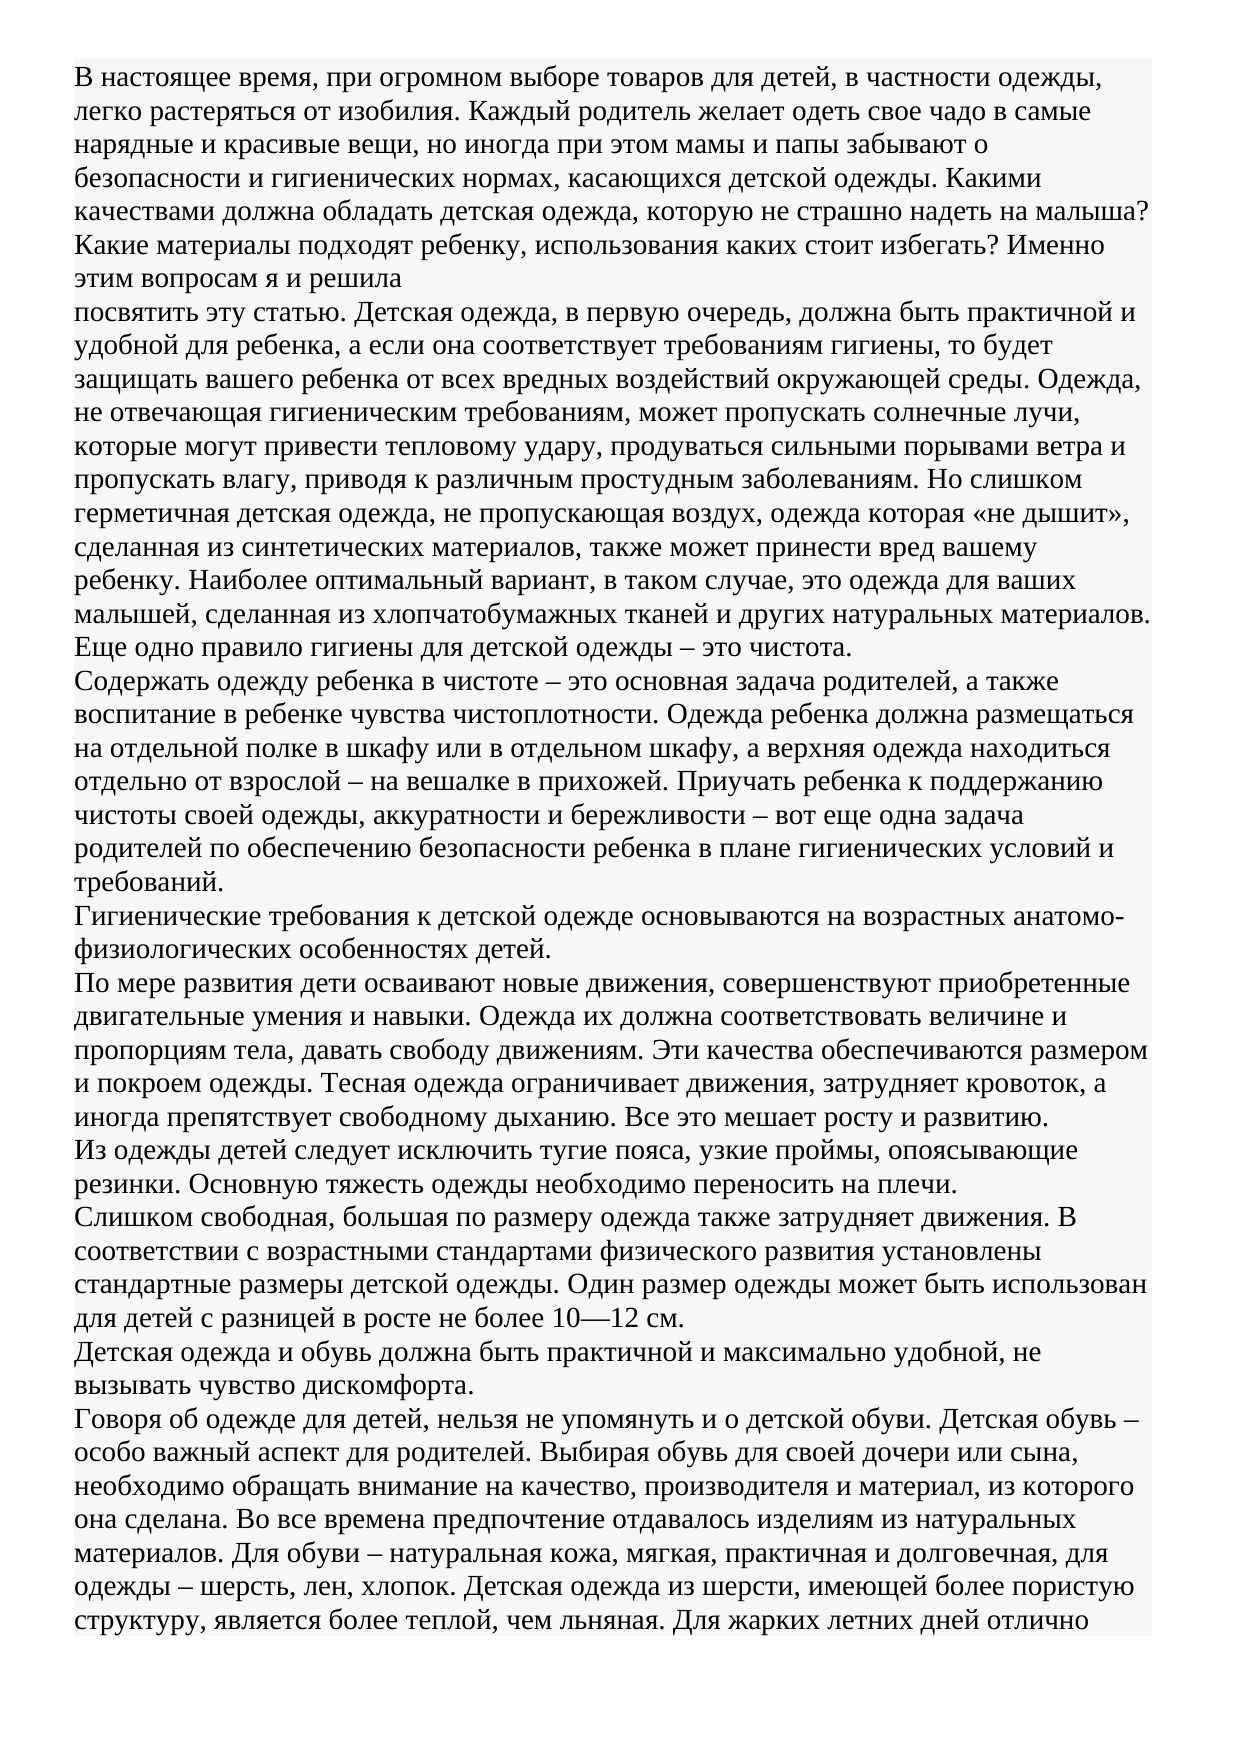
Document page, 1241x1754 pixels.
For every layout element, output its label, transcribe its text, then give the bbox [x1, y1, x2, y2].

text Гигиенические требования к детской одежде основываются на возрастных анатомо-физиологических особенностях детей. [74, 898, 1152, 965]
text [74, 1401, 1152, 1636]
text Еще одно правило гигиены для детской одежды – это чистота. [74, 629, 1152, 663]
text Содержать одежду ребенка в чистоте – это основная задача родителей, а также воспитание в ребенке чувства чистоплотности. Одежда ребенка должна размещаться на отдельной полке в шкафу или в отдельном шкафу, а верхняя одежда находиться отдельно от взрослой – на вешалке в прихожей. Приучать ребенка к поддержанию чистоты своей одежды, аккуратности и бережливости – вот еще одна задача родителей по обеспечению безопасности ребенка в плане гигиенических условий и требований. [74, 663, 1152, 898]
text Слишком свободная, большая по размеру одежда также затрудняет движения. В соответствии с возрастными стандартами физического развития установлены стандартные размеры детской одежды. Один размер одежды может быть использован для детей с разницей в росте не более 10—12 см. [74, 1199, 1152, 1334]
text посвятить эту статью. Детская одежда, в первую очередь, должна быть практичной и удобной для ребенка, а если она соответствует требованиям гигиены, то будет защищать вашего ребенка от всех вредных воздействий окружающей среды. Одежда, не отвечающая гигиеническим требованиям, может пропускать солнечные лучи, которые могут привести тепловому удару, продуваться сильными порывами ветра и пропускать влагу, приводя к различным простудным заболеваниям. Но слишком герметичная детская одежда, не пропускающая воздух, одежда которая «не дышит», сделанная из синтетических материалов, также может принести вред вашему ребенку. Наиболее оптимальный вариант, в таком случае, это одежда для ваших малышей, сделанная из хлопчатобумажных тканей и других натуральных материалов. [74, 294, 1152, 629]
text Из одежды детей следует исключить тугие пояса, узкие проймы, опоясывающие резинки. Основную тяжесть одежды необходимо переносить на плечи. [74, 1132, 1152, 1199]
text В настоящее время, при огромном выборе товаров для детей, в частности одежды, легко растеряться от изобилия. Каждый родитель желает одеть свое чадо в самые нарядные и красивые вещи, но иногда при этом мамы и папы забывают о безопасности и гигиенических нормах, касающихся детской одежды. Какими качествами должна обладать детская одежда, которую не страшно надеть на малыша? [74, 59, 1152, 227]
text Какие материалы подходят ребенку, использования каких стоит избегать? Именно этим вопросам я и решила [74, 227, 1152, 294]
text Детская одежда и обувь должна быть практичной и максимально удобной, не вызывать чувство дискомфорта. [74, 1334, 1152, 1401]
text По мере развития дети осваивают новые движения, совершенствуют приобретенные двигательные умения и навыки. Одежда их должна соответствовать величине и пропорциям тела, давать свободу движениям. Эти качества обеспечиваются размером и покроем одежды. Тесная одежда ограничивает движения, затрудняет кровоток, а иногда препятствует свободному дыханию. Все это мешает росту и развитию. [74, 965, 1152, 1132]
